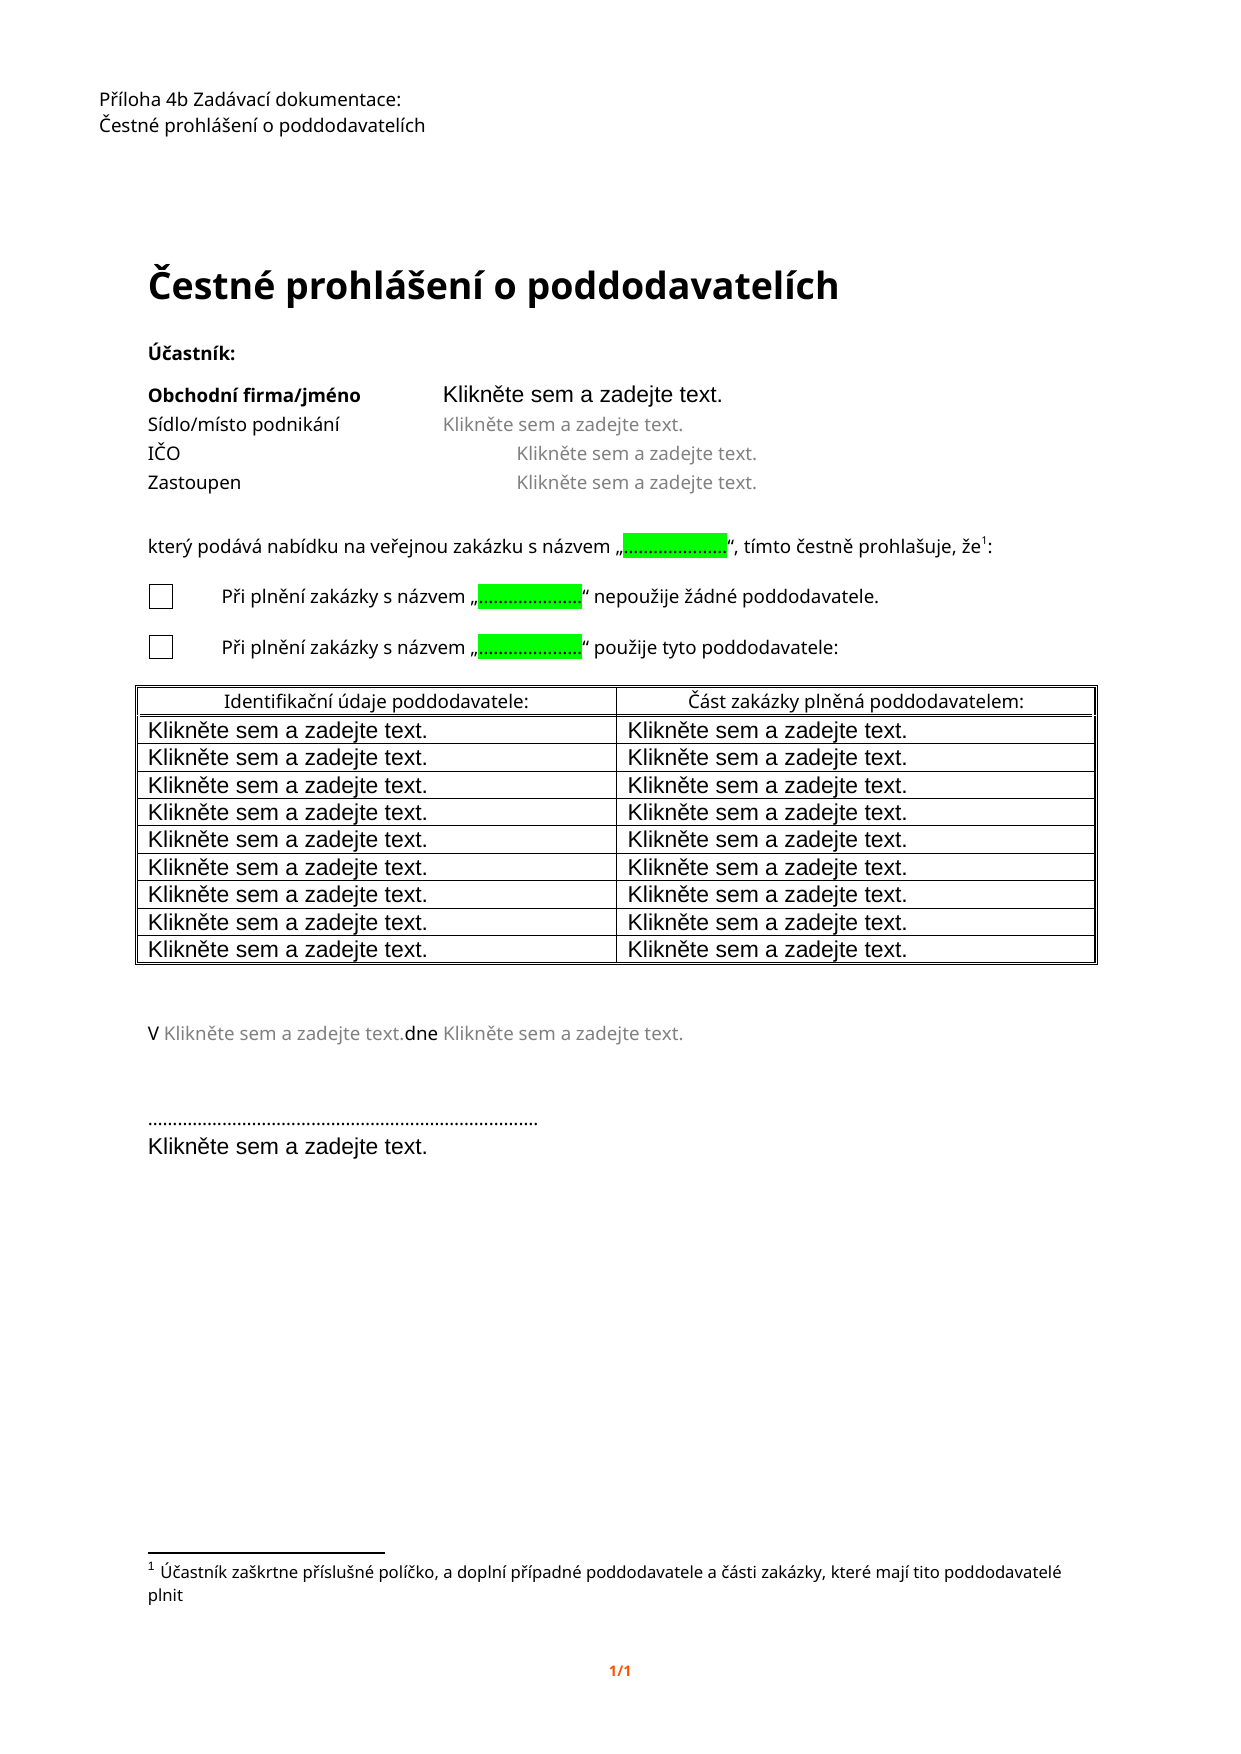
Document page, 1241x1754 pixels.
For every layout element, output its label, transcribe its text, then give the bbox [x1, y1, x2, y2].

text Při plnění zakázky s názvem „…………………“ použije tyto poddodavatele: [148, 634, 478, 659]
text V dne [148, 1016, 1092, 1046]
text který podává nabídku na veřejnou zakázku s názvem „…………………“, tímto čestně prohlašuje, že: [148, 533, 623, 558]
text Při plnění zakázky s názvem „…………………“ použije tyto poddodavatele: [582, 634, 1093, 659]
text Účastník: [148, 336, 1093, 367]
table_header Část zakázky plněná poddodavatelem: [617, 688, 1094, 714]
table_header Identifikační údaje poddodavatele: [138, 688, 616, 714]
text Zastoupen [148, 466, 1093, 495]
title Čestné prohlášení o poddodavatelích [148, 259, 1093, 311]
text který podává nabídku na veřejnou zakázku s názvem „…………………“, tímto čestně prohlašuje, že: [727, 533, 1093, 558]
text ……………………………………………………………………. [148, 1101, 1092, 1130]
text IČO [148, 437, 1093, 466]
text Sídlo/místo podnikání [148, 408, 1093, 437]
text Při plnění zakázky s názvem „…………………“ nepoužije žádné poddodavatele. [148, 583, 1093, 609]
text Obchodní firma/jméno [148, 379, 1093, 408]
